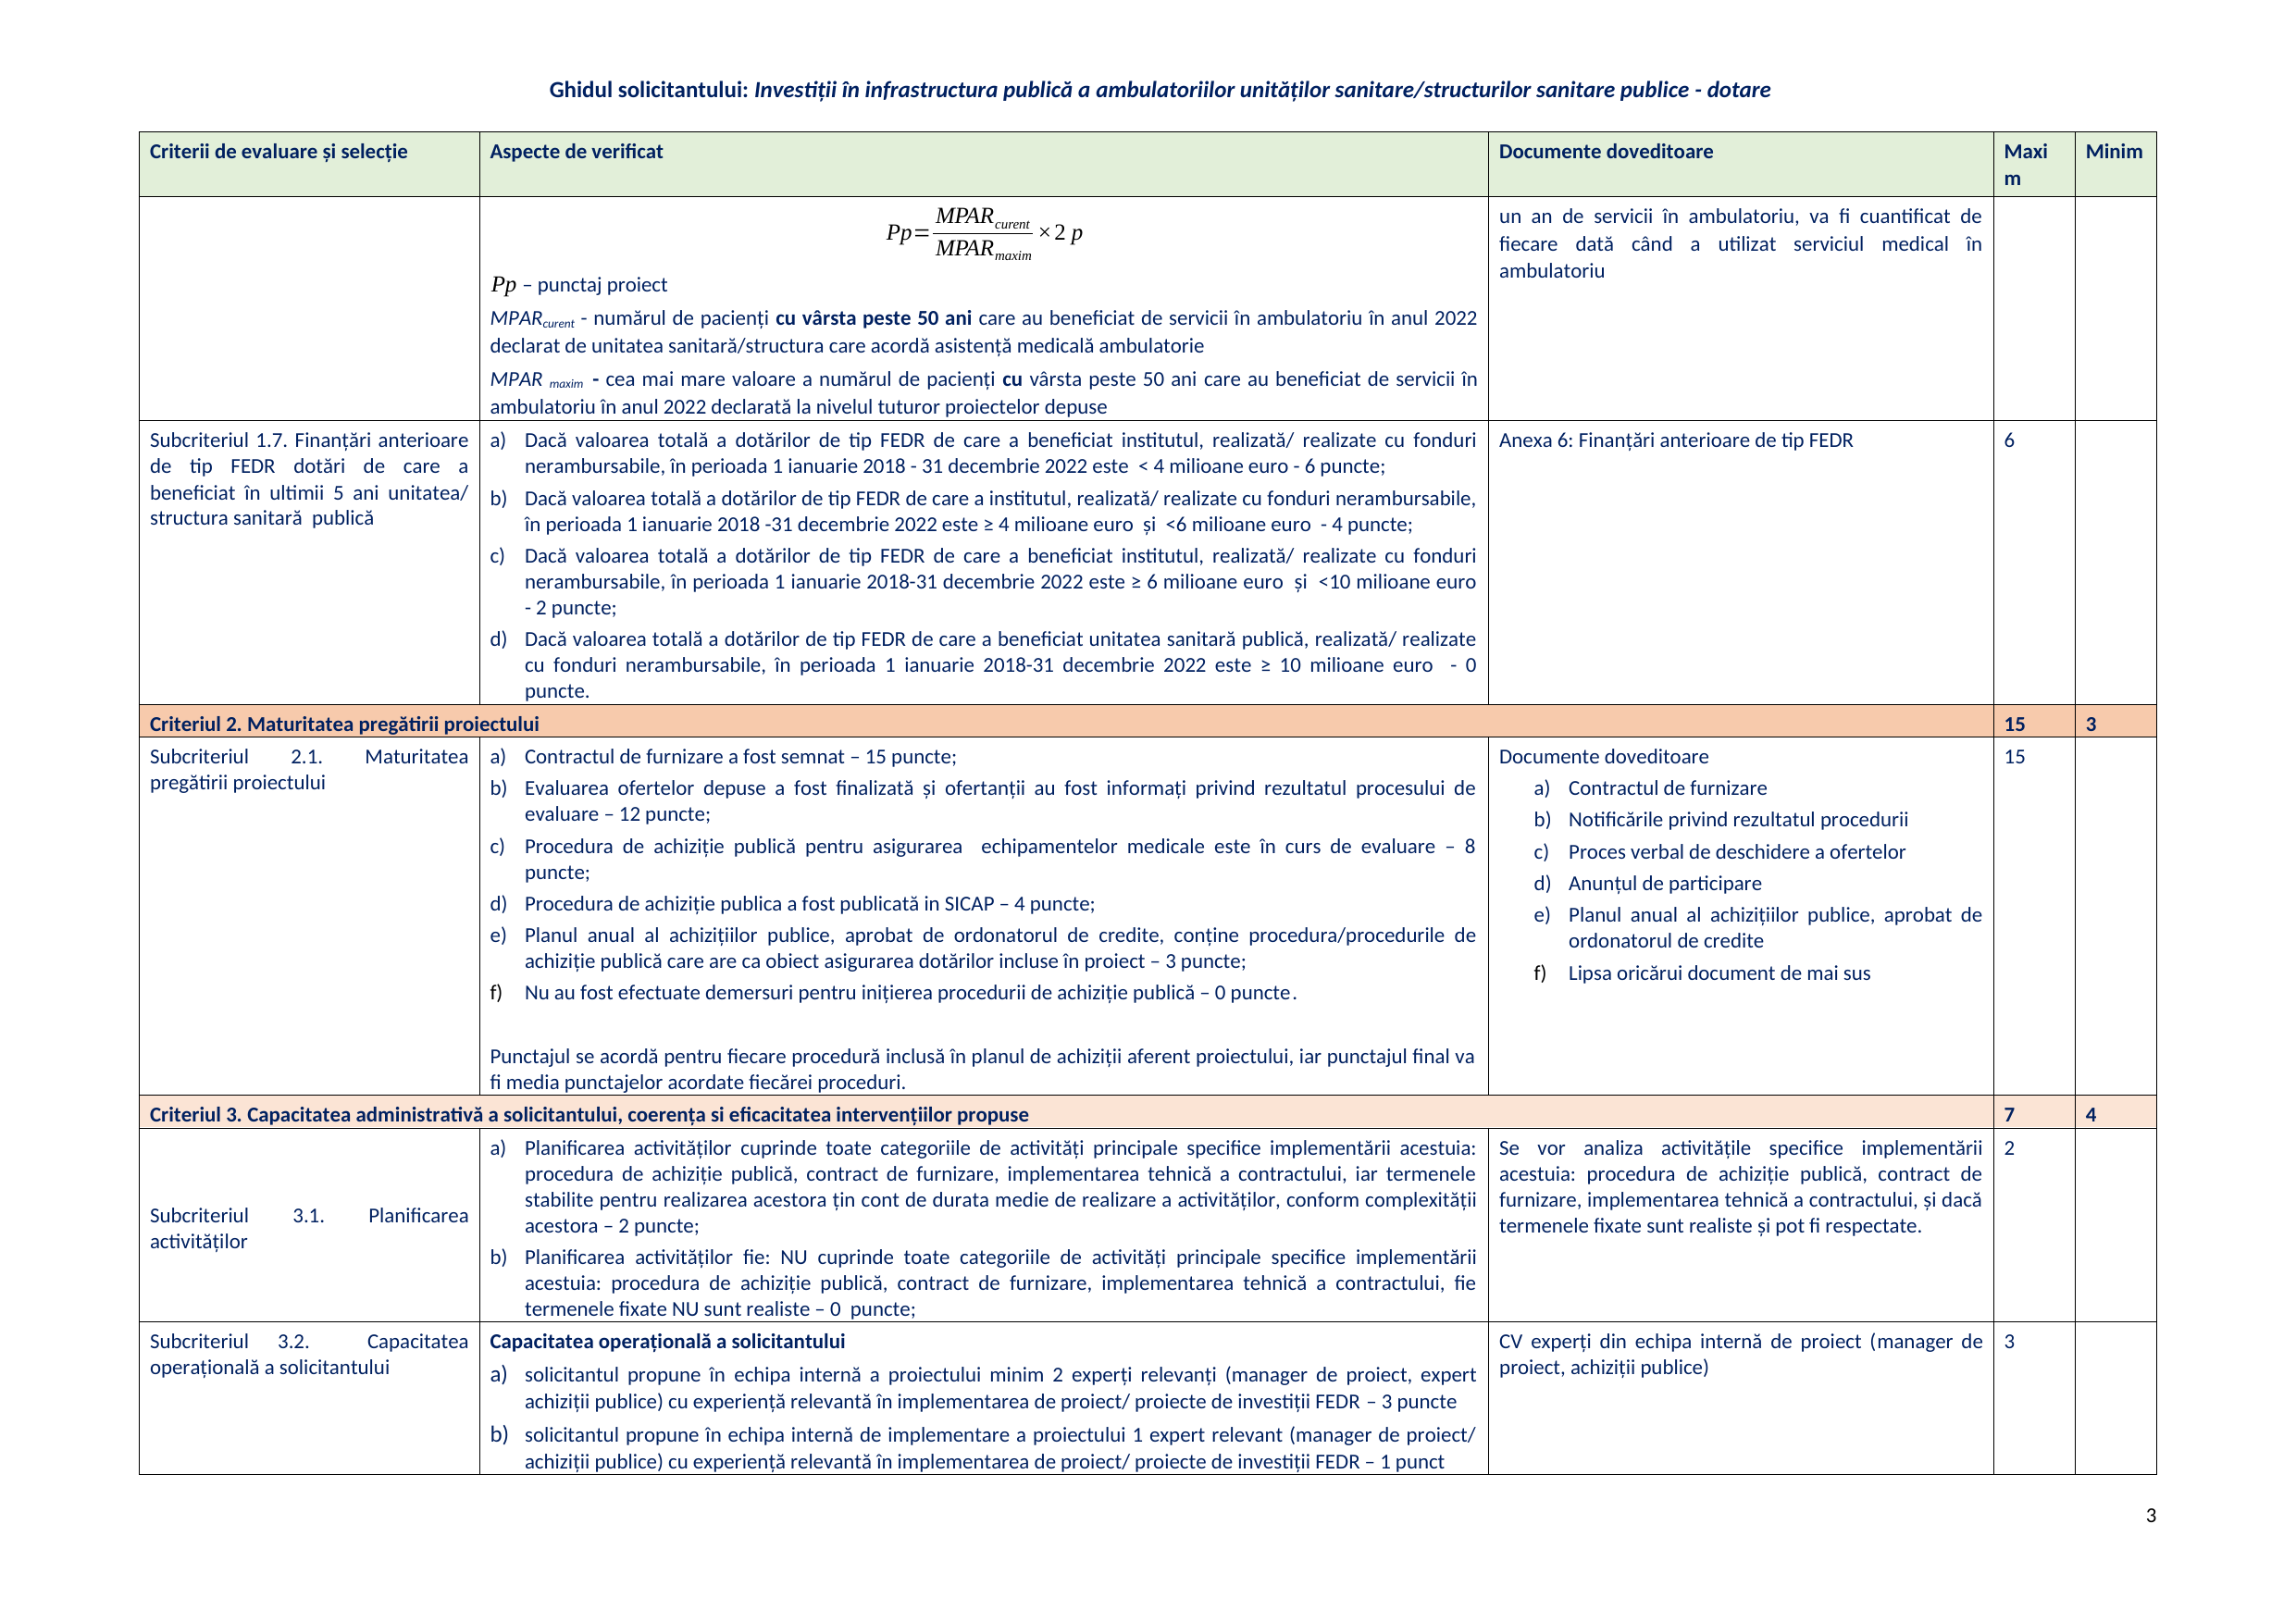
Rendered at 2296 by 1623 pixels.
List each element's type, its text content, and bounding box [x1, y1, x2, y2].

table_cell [1489, 1322, 1993, 1474]
table_cell [2076, 737, 2156, 1095]
table_cell 6 [1994, 421, 2075, 704]
table_cell 3 [1994, 1322, 2075, 1474]
table_cell Criteriul 2. Maturitatea pregătirii proiectului [140, 705, 1993, 737]
table_cell [2076, 1322, 2156, 1474]
table_header Criterii de evaluare și selecție [140, 132, 479, 196]
table_cell 2 [1994, 197, 2075, 420]
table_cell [480, 197, 1488, 420]
table_cell Planificarea activităților cuprinde toate categoriile de activități principale specifice implementării acestuia: procedura de achiziție publică, contract de furnizare, implementarea tehnică a contractului, iar termenele stabilite pentru realizarea acestora țin cont de durata medie de realizare a activităților, conform complexității acestora – 2 puncte; Planificarea activităților fie: NU cuprinde toate categoriile de activități principale specifice implementării acestuia: procedura de achiziție publică, contract de furnizare, implementarea tehnică a contractului, fie termenele fixate NU sunt realiste – 0 puncte; [480, 1129, 1488, 1321]
table_cell Contractul de furnizare a fost semnat – 15 puncte; Evaluarea ofertelor depuse a fost finalizată și ofertanții au fost informați privind rezultatul procesului de evaluare – 12 puncte; Procedura de achiziție publică pentru asigurarea echipamentelor medicale este în curs de evaluare – 8 puncte; Procedura de achiziție publica a fost publicată in SICAP – 4 puncte; Planul anual al achizițiilor publice, aprobat de ordonatorul de credite, conține procedura/procedurile de achiziție publică care are ca obiect asigurarea dotărilor incluse în proiect – 3 puncte; Nu au fost efectuate demersuri pentru inițierea procedurii de achiziție publică – 0 puncte. Punctajul se acordă pentru fiecare procedură inclusă în planul de achiziții aferent proiectului, iar punctajul final va fi media punctajelor acordate fiecărei proceduri. [480, 737, 1488, 1095]
table_cell 4 [2076, 1096, 2156, 1127]
table_cell Subcriteriul 3.1. Planificarea activităților [140, 1129, 479, 1321]
table_cell Subcriteriul 2.1. Maturitatea pregătirii proiectului [140, 737, 479, 1095]
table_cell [480, 1322, 1488, 1474]
table_cell 2 [1994, 1129, 2075, 1321]
table_cell [2076, 1129, 2156, 1321]
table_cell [1489, 197, 1993, 420]
table_cell Anexa 6: Finanțări anterioare de tip FEDR [1489, 421, 1993, 704]
table_cell 3 [2076, 705, 2156, 737]
table_header Maxim [1994, 132, 2075, 196]
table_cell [140, 1322, 479, 1474]
table_cell Se vor analiza activitățile specifice implementării acestuia: procedura de achiziție publică, contract de furnizare, implementarea tehnică a contractului, și dacă termenele fixate sunt realiste și pot fi respectate. [1489, 1129, 1993, 1321]
table_header Documente doveditoare [1489, 132, 1993, 196]
table_header Aspecte de verificat [480, 132, 1488, 196]
table_cell 15 [1994, 737, 2075, 1095]
table_cell [2076, 421, 2156, 704]
table_cell [2076, 197, 2156, 420]
table_cell 15 [1994, 705, 2075, 737]
table_cell Documente doveditoare Contractul de furnizare Notificările privind rezultatul procedurii Proces verbal de deschidere a ofertelor Anunțul de participare Planul anual al achizițiilor publice, aprobat de ordonatorul de credite Lipsa oricărui document de mai sus [1489, 737, 1993, 1095]
table_cell Criteriul 3. Capacitatea administrativă a solicitantului, coerența si eficacitatea intervențiilor propuse [140, 1096, 1993, 1127]
table_header Minim [2076, 132, 2156, 196]
table_cell 7 [1994, 1096, 2075, 1127]
table_cell Dacă valoarea totală a dotărilor de tip FEDR de care a beneficiat institutul, realizată/ realizate cu fonduri nerambursabile, în perioada 1 ianuarie 2018 - 31 decembrie 2022 este < 4 milioane euro - 6 puncte; Dacă valoarea totală a dotărilor de tip FEDR de care a institutul, realizată/ realizate cu fonduri nerambursabile, în perioada 1 ianuarie 2018 -31 decembrie 2022 este ≥ 4 milioane euro și <6 milioane euro - 4 puncte; Dacă valoarea totală a dotărilor de tip FEDR de care a beneficiat institutul, realizată/ realizate cu fonduri nerambursabile, în perioada 1 ianuarie 2018-31 decembrie 2022 este ≥ 6 milioane euro și <10 milioane euro - 2 puncte; Dacă valoarea totală a dotărilor de tip FEDR de care a beneficiat unitatea sanitară publică, realizată/ realizate cu fonduri nerambursabile, în perioada 1 ianuarie 2018-31 decembrie 2022 este ≥ 10 milioane euro - 0 puncte. [480, 421, 1488, 704]
table_cell Subcriteriul 1.7. Finanțări anterioare de tip FEDR dotări de care a beneficiat în ultimii 5 ani unitatea/ structura sanitară publică [140, 421, 479, 704]
